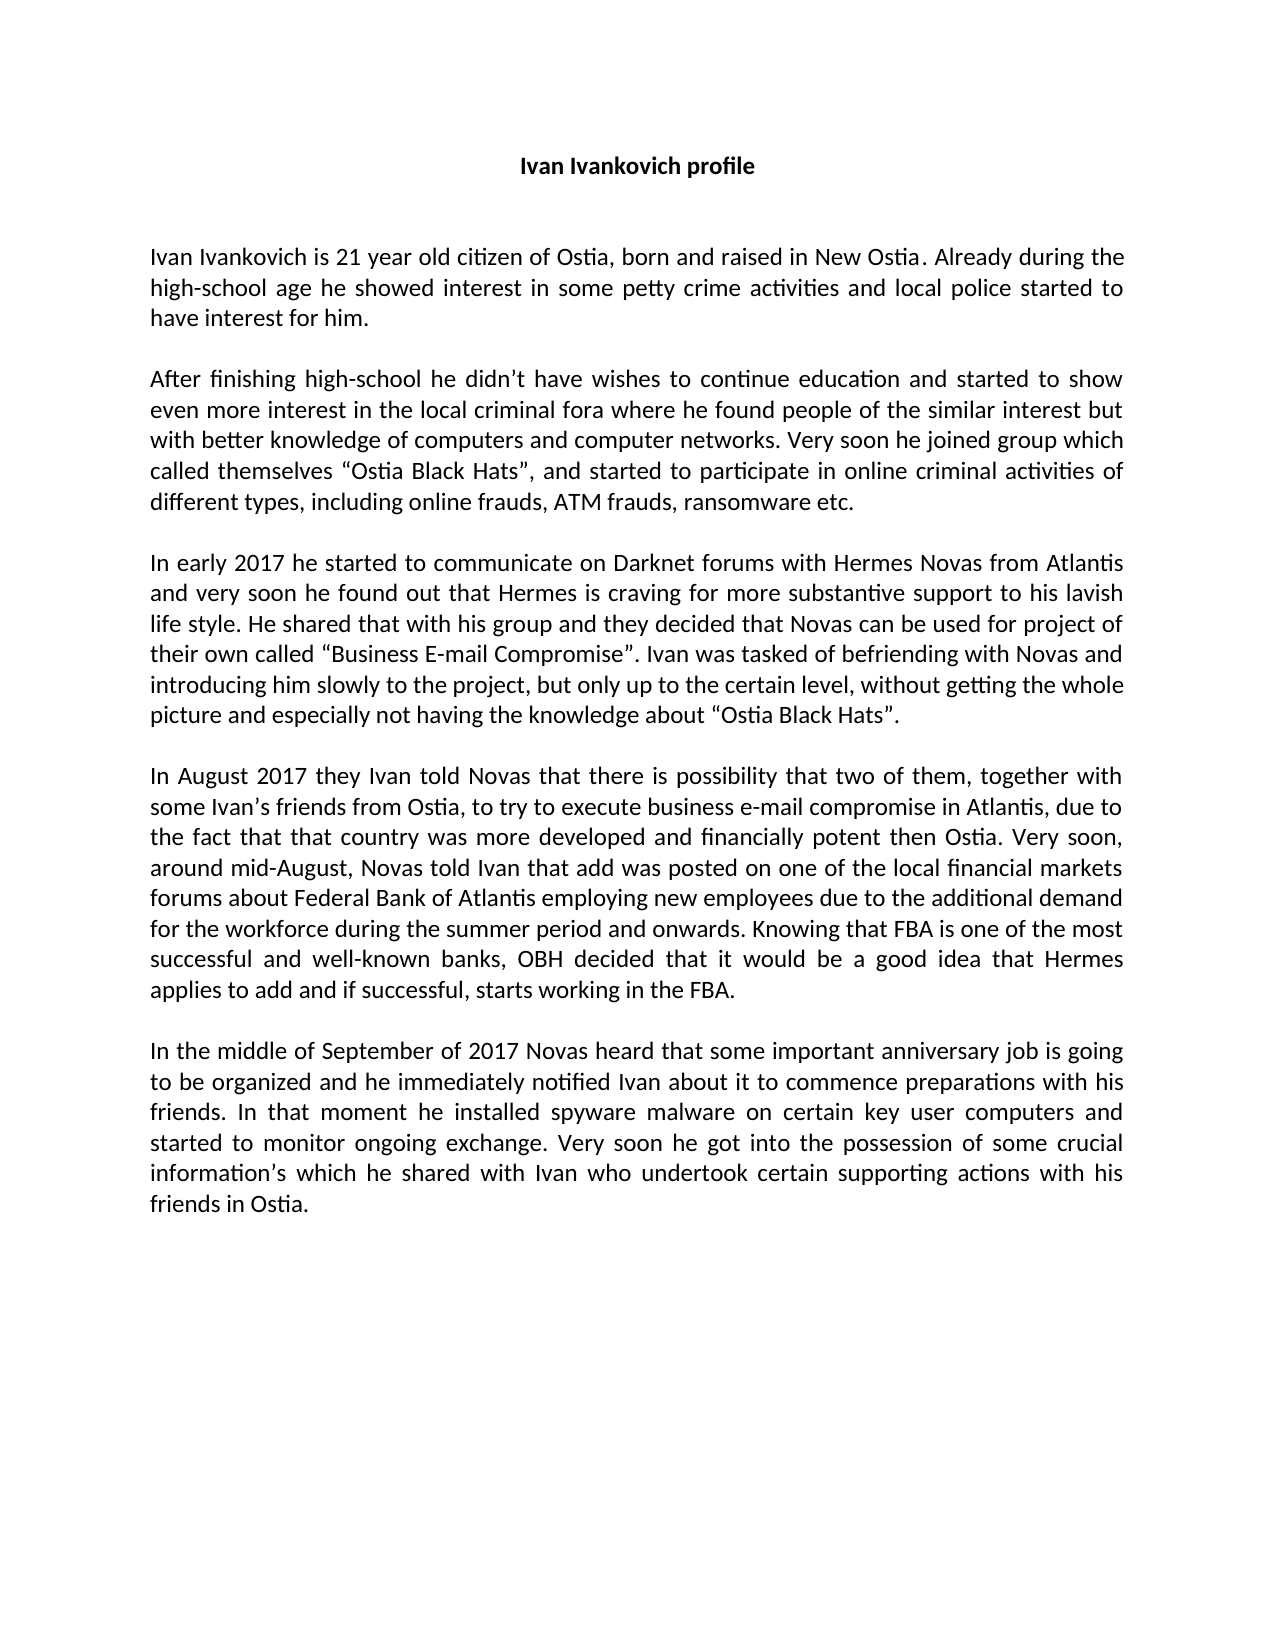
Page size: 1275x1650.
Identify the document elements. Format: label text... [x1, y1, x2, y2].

text In the middle of September of 2017 Novas heard that some important anniversary job is going to be organized and he immediately notified Ivan about it to commence preparations with his friends. In that moment he installed spyware malware on certain key user computers and started to monitor ongoing exchange. Very soon he got into the possession of some crucial information’s which he shared with Ivan who undertook certain supporting actions with his friends in Ostia. [150, 1035, 1125, 1218]
text In early 2017 he started to communicate on Darknet forums with Hermes Novas from Atlantis and very soon he found out that Hermes is craving for more substantive support to his lavish life style. He shared that with his group and they decided that Novas can be used for project of their own called “Business E-mail Compromise”. Ivan was tasked of befriending with Novas and introducing him slowly to the project, but only up to the certain level, without getting the whole picture and especially not having the knowledge about “Ostia Black Hats”. [150, 547, 1125, 730]
text After finishing high-school he didn’t have wishes to continue education and started to show even more interest in the local criminal fora where he found people of the similar interest but with better knowledge of computers and computer networks. Very soon he joined group which called themselves “Ostia Black Hats”, and started to participate in online criminal activities of different types, including online frauds, ATM frauds, ransomware etc. [150, 364, 1125, 516]
text Ivan Ivankovich profile [150, 150, 1125, 181]
text In August 2017 they Ivan told Novas that there is possibility that two of them, together with some Ivan’s friends from Ostia, to try to execute business e-mail compromise in Atlantis, due to the fact that that country was more developed and financially potent then Ostia. Very soon, around mid-August, Novas told Ivan that add was posted on one of the local financial markets forums about Federal Bank of Atlantis employing new employees due to the additional demand for the workforce during the summer period and onwards. Knowing that FBA is one of the most successful and well-known banks, OBH decided that it would be a good idea that Hermes applies to add and if successful, starts working in the FBA. [150, 760, 1125, 1004]
text Ivan Ivankovich is 21 year old citizen of Ostia, born and raised in New Ostia. Already during the high-school age he showed interest in some petty crime activities and local police started to have interest for him. [150, 242, 1125, 333]
